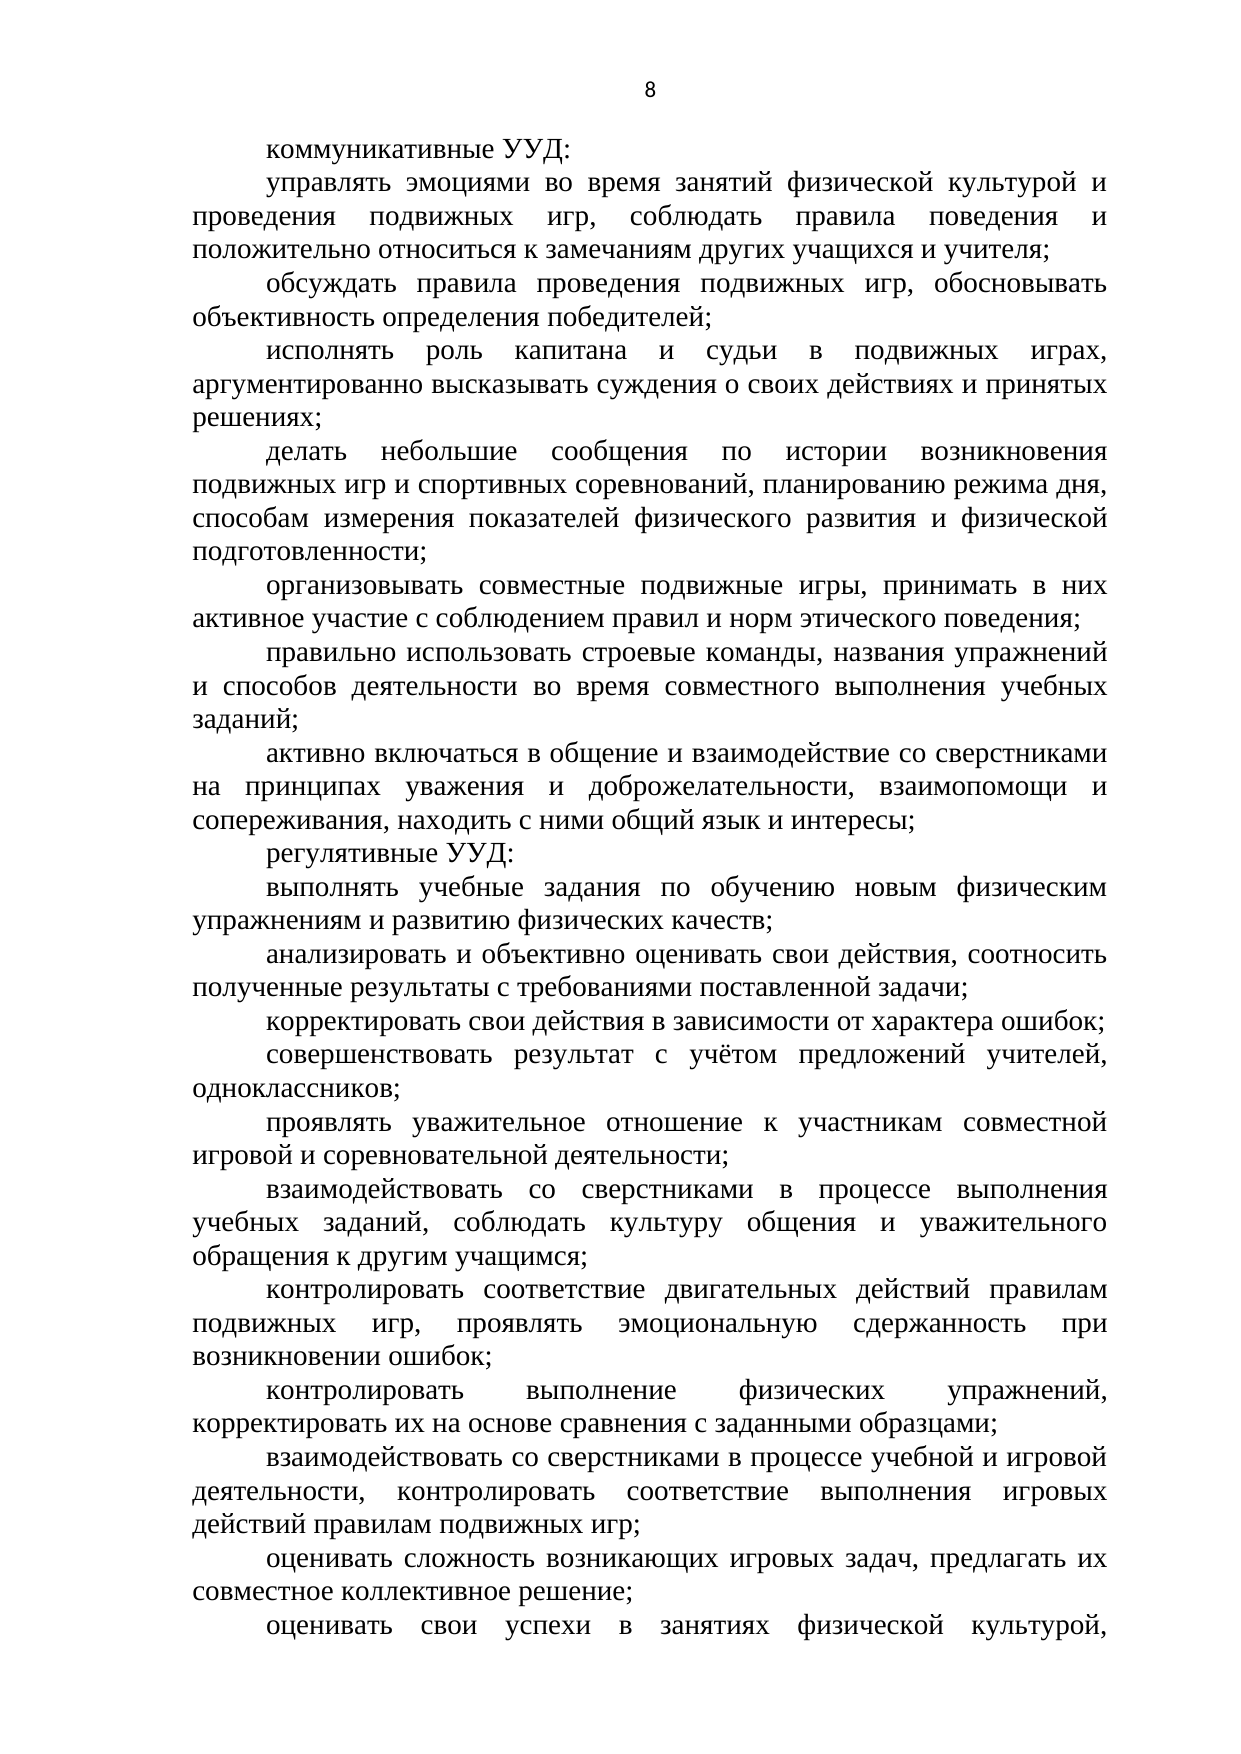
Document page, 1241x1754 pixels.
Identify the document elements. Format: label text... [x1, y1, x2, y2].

text выполнять учебные задания по обучению новым физическим упражнениям и развитию физических качеств; [192, 869, 1108, 936]
text контролировать выполнение физических упражнений, корректировать их на основе сравнения с заданными образцами; [192, 1372, 1108, 1439]
text регулятивные УУД: [192, 835, 1108, 869]
text организовывать совместные подвижные игры, принимать в них активное участие с соблюдением правил и норм этического поведения; [192, 567, 1108, 634]
text обсуждать правила проведения подвижных игр, обосновывать объективность определения победителей; [192, 265, 1108, 332]
text взаимодействовать со сверстниками в процессе выполнения учебных заданий, соблюдать культуру общения и уважительного обращения к другим учащимся; [192, 1171, 1108, 1271]
text проявлять уважительное отношение к участникам совместной игровой и соревновательной деятельности; [192, 1104, 1108, 1171]
text совершенствовать результат с учётом предложений учителей, одноклассников; [192, 1037, 1108, 1104]
text исполнять роль капитана и судьи в подвижных играх, аргументированно высказывать суждения о своих действиях и принятых решениях; [192, 332, 1108, 433]
text взаимодействовать со сверстниками в процессе учебной и игровой деятельности, контролировать соответствие выполнения игровых действий правилам подвижных игр; [192, 1439, 1108, 1540]
text активно включаться в общение и взаимодействие со сверстниками на принципах уважения и доброжелательности, взаимопомощи и сопереживания, находить с ними общий язык и интересы; [192, 735, 1108, 835]
text коммуникативные УУД: [192, 131, 1108, 164]
text анализировать и объективно оценивать свои действия, соотносить полученные результаты с требованиями поставленной задачи; [192, 936, 1108, 1003]
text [192, 1607, 1108, 1640]
text корректировать свои действия в зависимости от характера ошибок; [192, 1003, 1108, 1037]
text контролировать соответствие двигательных действий правилам подвижных игр, проявлять эмоциональную сдержанность при возникновении ошибок; [192, 1271, 1108, 1372]
text делать небольшие сообщения по истории возникновения подвижных игр и спортивных соревнований, планированию режима дня, способам измерения показателей физического развития и физической подготовленности; [192, 433, 1108, 567]
text управлять эмоциями во время занятий физической культурой и проведения подвижных игр, соблюдать правила поведения и положительно относиться к замечаниям других учащихся и учителя; [192, 164, 1108, 265]
text оценивать сложность возникающих игровых задач, предлагать их совместное коллективное решение; [192, 1540, 1108, 1607]
text правильно использовать строевые команды, названия упражнений и способов деятельности во время совместного выполнения учебных заданий; [192, 634, 1108, 735]
